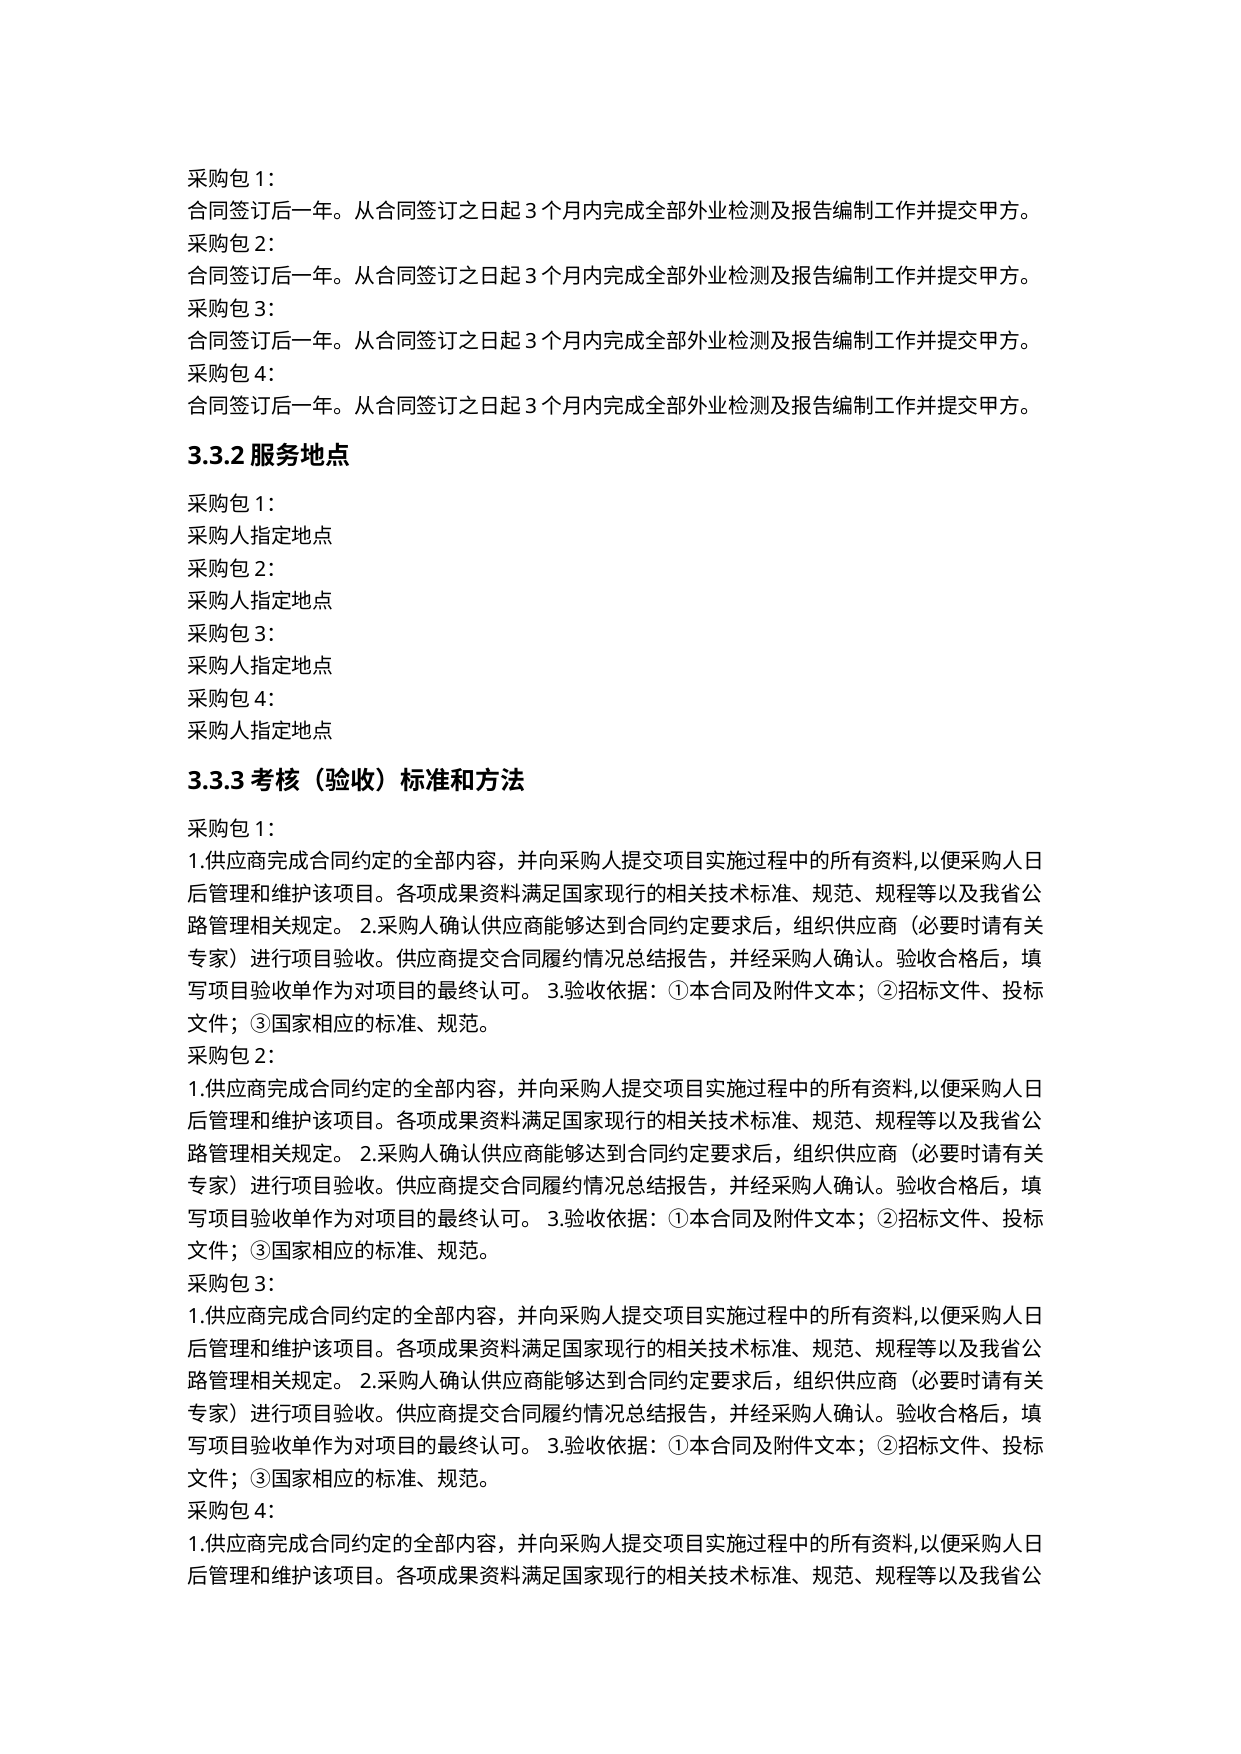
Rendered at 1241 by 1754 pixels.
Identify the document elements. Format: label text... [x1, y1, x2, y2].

text 合同签订后一年。从合同签订之日起3个月内完成全部外业检测及报告编制工作并提交甲方。 [187, 259, 1053, 292]
text 采购人指定地点 [187, 584, 1053, 617]
text 采购包1： [187, 487, 1053, 519]
text 采购包4： [187, 357, 1053, 389]
text 采购人指定地点 [187, 649, 1053, 682]
text 合同签订后一年。从合同签订之日起3个月内完成全部外业检测及报告编制工作并提交甲方。 [187, 324, 1053, 357]
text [187, 1527, 1053, 1592]
text 采购人指定地点 [187, 714, 1053, 747]
text 3.3.3考核（验收）标准和方法 [187, 747, 1053, 812]
text 采购包1： [187, 812, 1053, 844]
text 采购包2： [187, 1039, 1053, 1072]
text 采购包1： [187, 162, 1053, 194]
text 合同签订后一年。从合同签订之日起3个月内完成全部外业检测及报告编制工作并提交甲方。 [187, 389, 1053, 422]
text 采购人指定地点 [187, 519, 1053, 552]
text 采购包3： [187, 1267, 1053, 1299]
text 采购包4： [187, 682, 1053, 714]
text 3.3.2服务地点 [187, 422, 1053, 487]
text 采购包2： [187, 552, 1053, 584]
text 采购包3： [187, 617, 1053, 649]
text 合同签订后一年。从合同签订之日起3个月内完成全部外业检测及报告编制工作并提交甲方。 [187, 194, 1053, 227]
text 采购包4： [187, 1494, 1053, 1527]
text 采购包2： [187, 227, 1053, 259]
text 采购包3： [187, 292, 1053, 324]
